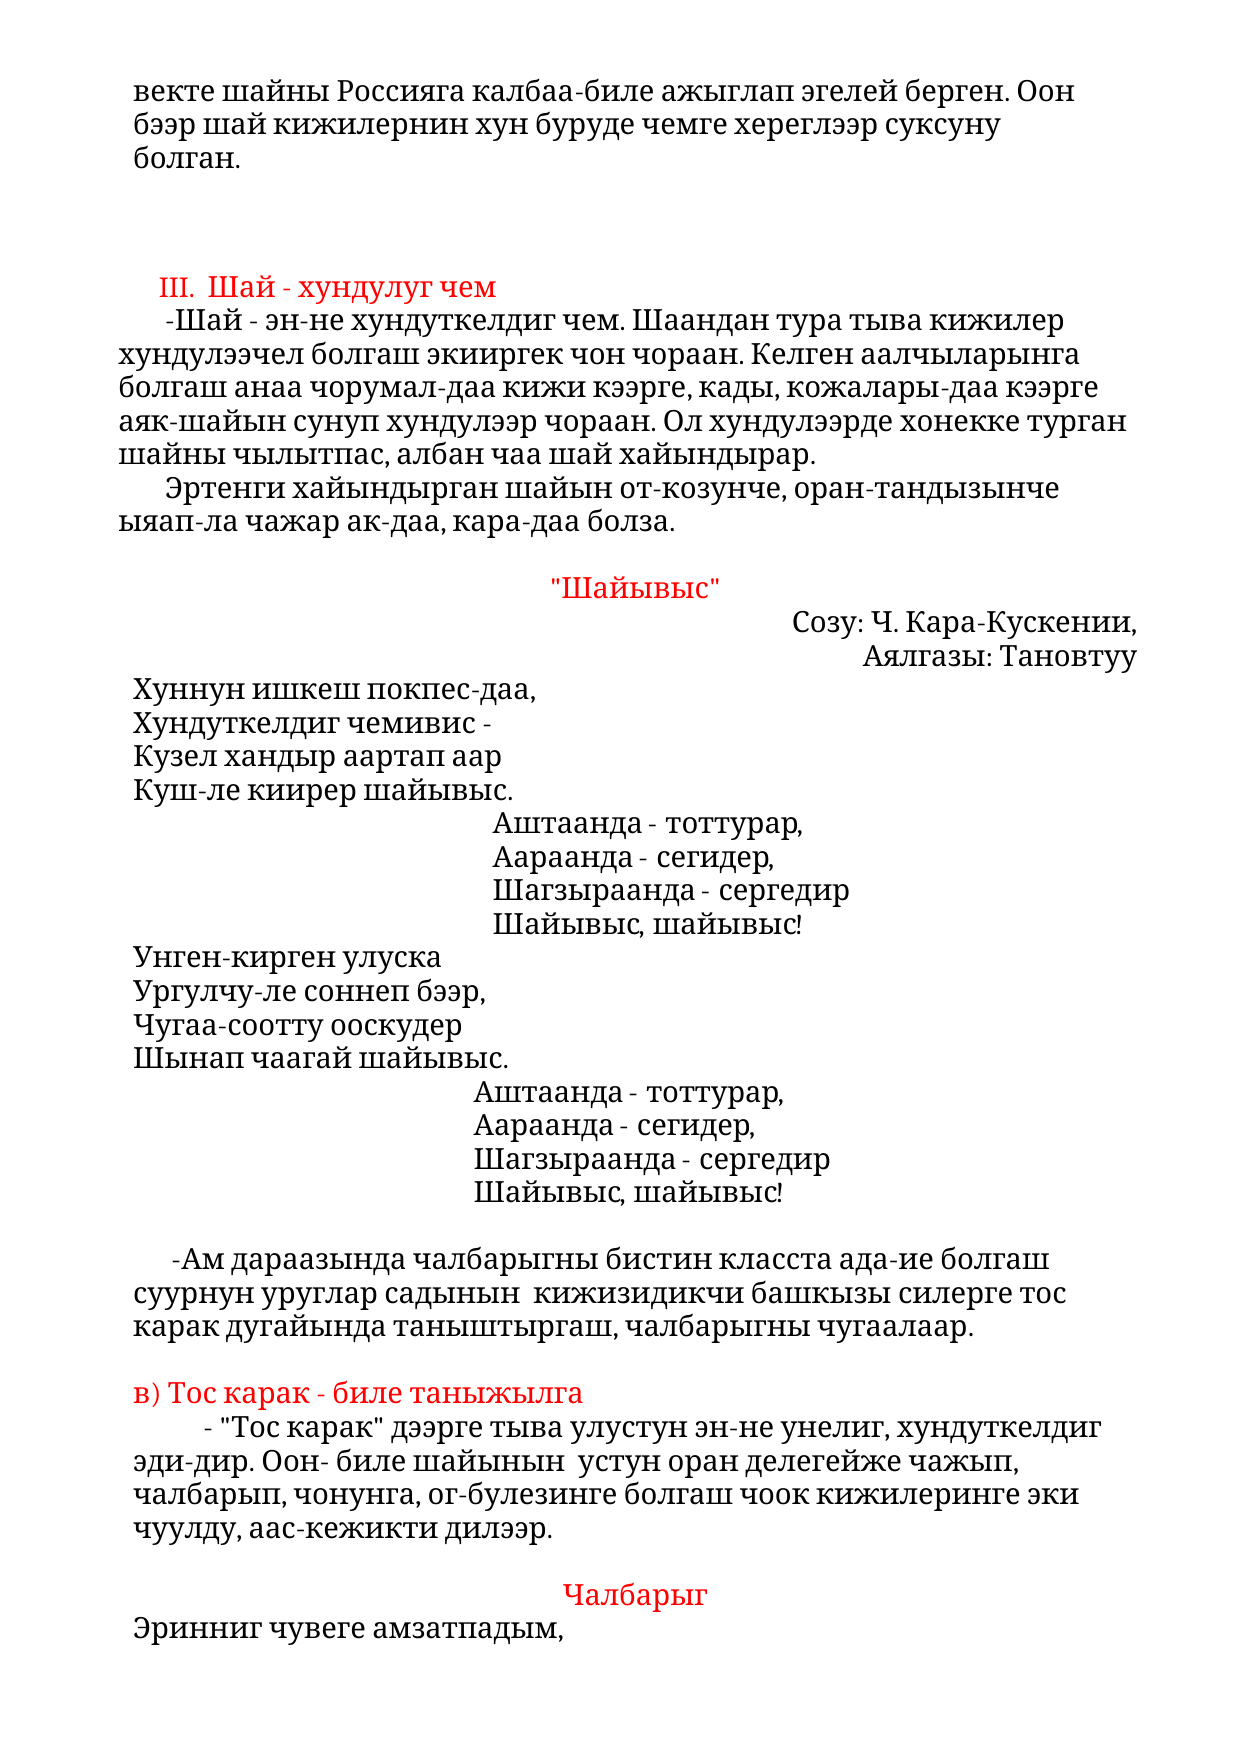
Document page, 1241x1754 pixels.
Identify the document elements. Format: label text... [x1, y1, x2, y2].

text Созу: Ч. Кара-Кускении, [133, 606, 1137, 640]
text Шайывыс, шайывыс! [133, 1176, 1137, 1210]
text Аараанда - сегидер, [133, 1109, 1137, 1143]
text Шынап чаагай шайывыс. [133, 1042, 1137, 1076]
text Эртенги хайындырган шайын от-козунче, оран-тандызынче ыяап-ла чажар ак-даа, кара-даа болза. [118, 472, 1137, 539]
text Куш-ле киирер шайывыс. [133, 774, 1137, 807]
text Ургулчу-ле соннеп бээр, [133, 975, 1137, 1009]
text Шагзыраанда - сергедир [133, 874, 1137, 908]
text Аштаанда - тоттурар, [133, 1076, 1137, 1109]
text Хундуткелдиг чемивис - [133, 707, 1137, 740]
text в) Тос карак - биле таныжылга [133, 1378, 1137, 1411]
text Чалбарыг [133, 1579, 1137, 1612]
text Аялгазы: Тановтуу [133, 640, 1137, 673]
text III. Шай - хундулуг чем [133, 271, 1137, 304]
text Унген-кирген улуска [133, 942, 1137, 975]
text Эринниг чувеге амзатпадым, [133, 1612, 1137, 1646]
text Кузел хандыр аартап аар [133, 740, 1137, 774]
text болган. [133, 142, 1137, 176]
text Хуннун ишкеш покпес-даа, [133, 673, 1137, 707]
text Аштаанда - тоттурар, [133, 807, 1137, 841]
text Шагзыраанда - сергедир [133, 1143, 1137, 1176]
text Чугаа-соотту ооскудер [133, 1009, 1137, 1042]
text "Шайывыс" [133, 573, 1137, 606]
text -Шай - эн-не хундуткелдиг чем. Шаандан тура тыва кижилер хундулээчел болгаш экииргек чон чораан. Келген аалчыларынга болгаш анаа чорумал-даа кижи кээрге, кады, кожалары-даа кээрге аяк-шайын сунуп хундулээр чораан. Ол хундулээрде хонекке турган шайны чылытпас, албан чаа шай хайындырар. [118, 304, 1137, 472]
text Шайывыс, шайывыс! [133, 908, 1137, 942]
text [133, 75, 1137, 142]
text - "Тос карак" дээрге тыва улустун эн-не унелиг, хундуткелдиг эди-дир. Оон- биле шайынын устун оран делегейже чажып, чалбарып, чонунга, ог-булезинге болгаш чоок кижилеринге эки чуулду, аас-кежикти дилээр. [133, 1411, 1137, 1545]
text Аараанда - сегидер, [133, 841, 1137, 874]
text -Ам дараазында чалбарыгны бистин класста ада-ие болгаш суурнун уруглар садынын кижизидикчи башкызы силерге тос карак дугайында таныштыргаш, чалбарыгны чугаалаар. [133, 1243, 1137, 1344]
